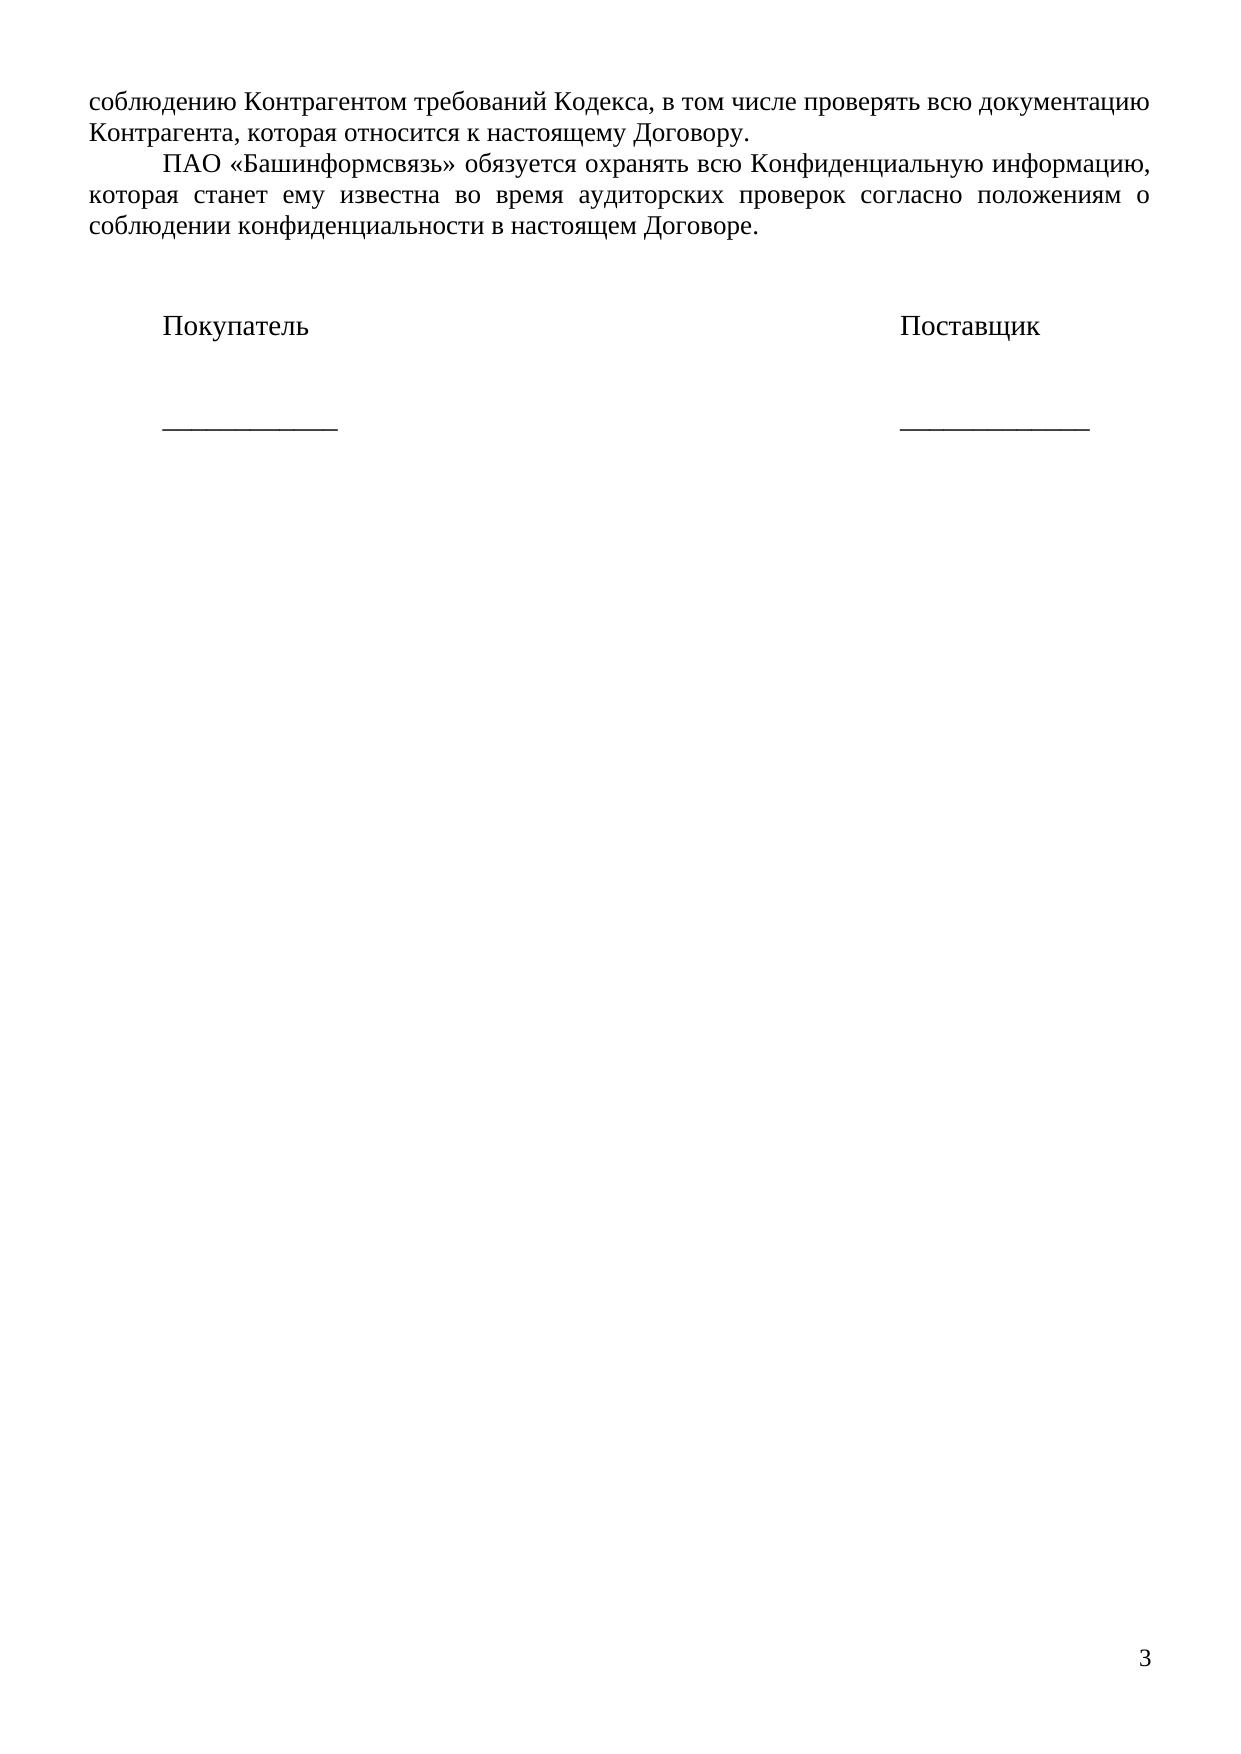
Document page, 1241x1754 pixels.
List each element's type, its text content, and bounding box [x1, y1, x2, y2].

text Покупатель Поставщик [89, 308, 1152, 341]
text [89, 85, 1152, 147]
text ____________ _____________ [89, 400, 1152, 433]
text ПАО «Башинформсвязь» обязуется охранять всю Конфиденциальную информацию, которая станет ему известна во время аудиторских проверок согласно положениям о соблюдении конфиденциальности в настоящем Договоре. [89, 147, 1152, 241]
